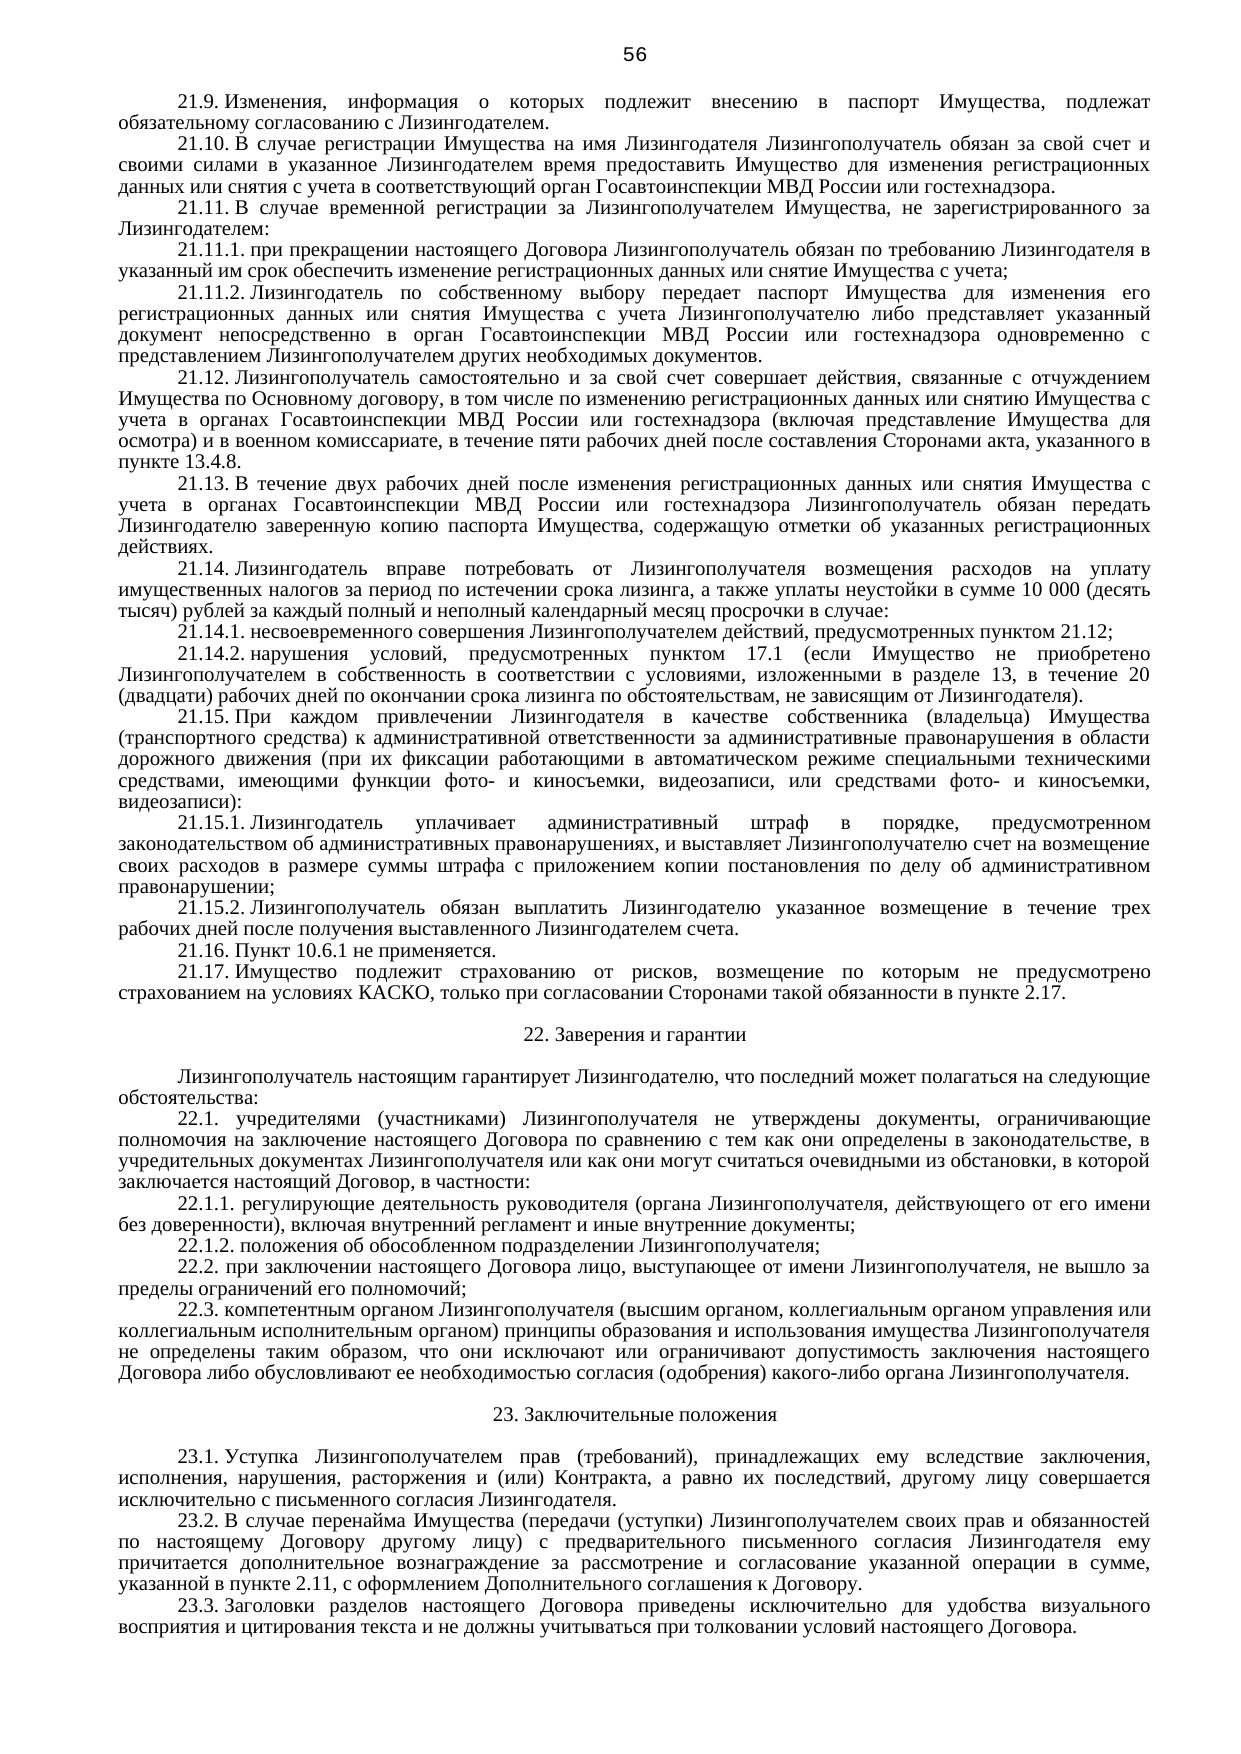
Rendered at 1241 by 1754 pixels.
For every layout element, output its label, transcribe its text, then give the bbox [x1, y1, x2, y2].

text 21.11.1. при прекращении настоящего Договора Лизингополучатель обязан по требованию Лизингодателя в указанный им срок обеспечить изменение регистрационных данных или снятие Имущества с учета; [118, 240, 1152, 282]
text 22.1.2. положения об обособленном подразделении Лизингополучателя; [118, 1236, 1152, 1257]
text 21.12. Лизингополучатель самостоятельно и за свой счет совершает действия, связанные с отчуждением Имущества по Основному договору, в том числе по изменению регистрационных данных или снятию Имущества с учета в органах Госавтоинспекции МВД России или гостехнадзора (включая представление Имущества для осмотра) и в военном комиссариате, в течение пяти рабочих дней после составления Сторонами акта, указанного в пункте 13.4.8. [118, 367, 1152, 473]
text 22. Заверения и гарантии [118, 1024, 1152, 1045]
text 23.1. Уступка Лизингополучателем прав (требований), принадлежащих ему вследствие заключения, исполнения, нарушения, расторжения и (или) Контракта, а равно их последствий, другому лицу совершается исключительно с письменного согласия Лизингодателя. [118, 1447, 1152, 1511]
text 21.11.2. Лизингодатель по собственному выбору передает паспорт Имущества для изменения его регистрационных данных или снятия Имущества с учета Лизингополучателю либо представляет указанный документ непосредственно в орган Госавтоинспекции МВД России или гостехнадзора одновременно с представлением Лизингополучателем других необходимых документов. [118, 282, 1152, 367]
text 21.17. Имущество подлежит страхованию от рисков, возмещение по которым не предусмотрено страхованием на условиях КАСКО, только при согласовании Сторонами такой обязанности в пункте 2.17. [118, 961, 1152, 1004]
text 22.2. при заключении настоящего Договора лицо, выступающее от имени Лизингополучателя, не вышло за пределы ограничений его полномочий; [118, 1257, 1152, 1299]
text Лизингополучатель настоящим гарантирует Лизингодателю, что последний может полагаться на следующие обстоятельства: [118, 1066, 1152, 1109]
text 21.9. Изменения, информация о которых подлежит внесению в паспорт Имущества, подлежат обязательному согласованию с Лизингодателем. [118, 92, 1152, 134]
text 21.15.1. Лизингодатель уплачивает административный штраф в порядке, предусмотренном законодательством об административных правонарушениях, и выставляет Лизингополучателю счет на возмещение своих расходов в размере суммы штрафа с приложением копии постановления по делу об административном правонарушении; [118, 813, 1152, 898]
text 21.14. Лизингодатель вправе потребовать от Лизингополучателя возмещения расходов на уплату имущественных налогов за период по истечении срока лизинга, а также уплаты неустойки в сумме 10 000 (десять тысяч) рублей за каждый полный и неполный календарный месяц просрочки в случае: [118, 558, 1152, 622]
text 22.1.1. регулирующие деятельность руководителя (органа Лизингополучателя, действующего от его имени без доверенности), включая внутренний регламент и иные внутренние документы; [118, 1193, 1152, 1236]
text 21.11. В случае временной регистрации за Лизингополучателем Имущества, не зарегистрированного за Лизингодателем: [118, 198, 1152, 240]
text 23. Заключительные положения [118, 1405, 1152, 1426]
text 23.2. В случае перенайма Имущества (передачи (уступки) Лизингополучателем своих прав и обязанностей по настоящему Договору другому лицу) с предварительного письменного согласия Лизингодателя ему причитается дополнительное вознаграждение за рассмотрение и согласование указанной операции в сумме, указанной в пункте 2.11, с оформлением Дополнительного соглашения к Договору. [118, 1511, 1152, 1595]
text 21.14.1. несвоевременного совершения Лизингополучателем действий, предусмотренных пунктом 21.12; [118, 622, 1152, 643]
text 21.15. При каждом привлечении Лизингодателя в качестве собственника (владельца) Имущества (транспортного средства) к административной ответственности за административные правонарушения в области дорожного движения (при их фиксации работающими в автоматическом режиме специальными техническими средствами, имеющими функции фото- и киносъемки, видеозаписи, или средствами фото- и киносъемки, видеозаписи): [118, 707, 1152, 813]
text 21.15.2. Лизингополучатель обязан выплатить Лизингодателю указанное возмещение в течение трех рабочих дней после получения выставленного Лизингодателем счета. [118, 898, 1152, 940]
text 23.3. Заголовки разделов настоящего Договора приведены исключительно для удобства визуального восприятия и цитирования текста и не должны учитываться при толковании условий настоящего Договора. [118, 1595, 1152, 1638]
text 22.3. компетентным органом Лизингополучателя (высшим органом, коллегиальным органом управления или коллегиальным исполнительным органом) принципы образования и использования имущества Лизингополучателя не определены таким образом, что они исключают или ограничивают допустимость заключения настоящего Договора либо обусловливают ее необходимостью согласия (одобрения) какого-либо органа Лизингополучателя. [118, 1299, 1152, 1384]
text 22.1. учредителями (участниками) Лизингополучателя не утверждены документы, ограничивающие полномочия на заключение настоящего Договора по сравнению с тем как они определены в законодательстве, в учредительных документах Лизингополучателя или как они могут считаться очевидными из обстановки, в которой заключается настоящий Договор, в частности: [118, 1109, 1152, 1193]
text 21.10. В случае регистрации Имущества на имя Лизингодателя Лизингополучатель обязан за свой счет и своими силами в указанное Лизингодателем время предоставить Имущество для изменения регистрационных данных или снятия с учета в соответствующий орган Госавтоинспекции МВД России или гостехнадзора. [118, 134, 1152, 198]
text 21.13. В течение двух рабочих дней после изменения регистрационных данных или снятия Имущества с учета в органах Госавтоинспекции МВД России или гостехнадзора Лизингополучатель обязан передать Лизингодателю заверенную копию паспорта Имущества, содержащую отметки об указанных регистрационных действиях. [118, 473, 1152, 558]
text 21.14.2. нарушения условий, предусмотренных пунктом 17.1 (если Имущество не приобретено Лизингополучателем в собственность в соответствии с условиями, изложенными в разделе 13, в течение 20 (двадцати) рабочих дней по окончании срока лизинга по обстоятельствам, не зависящим от Лизингодателя). [118, 643, 1152, 707]
text 21.16. Пункт 10.6.1 не применяется. [118, 940, 1152, 961]
